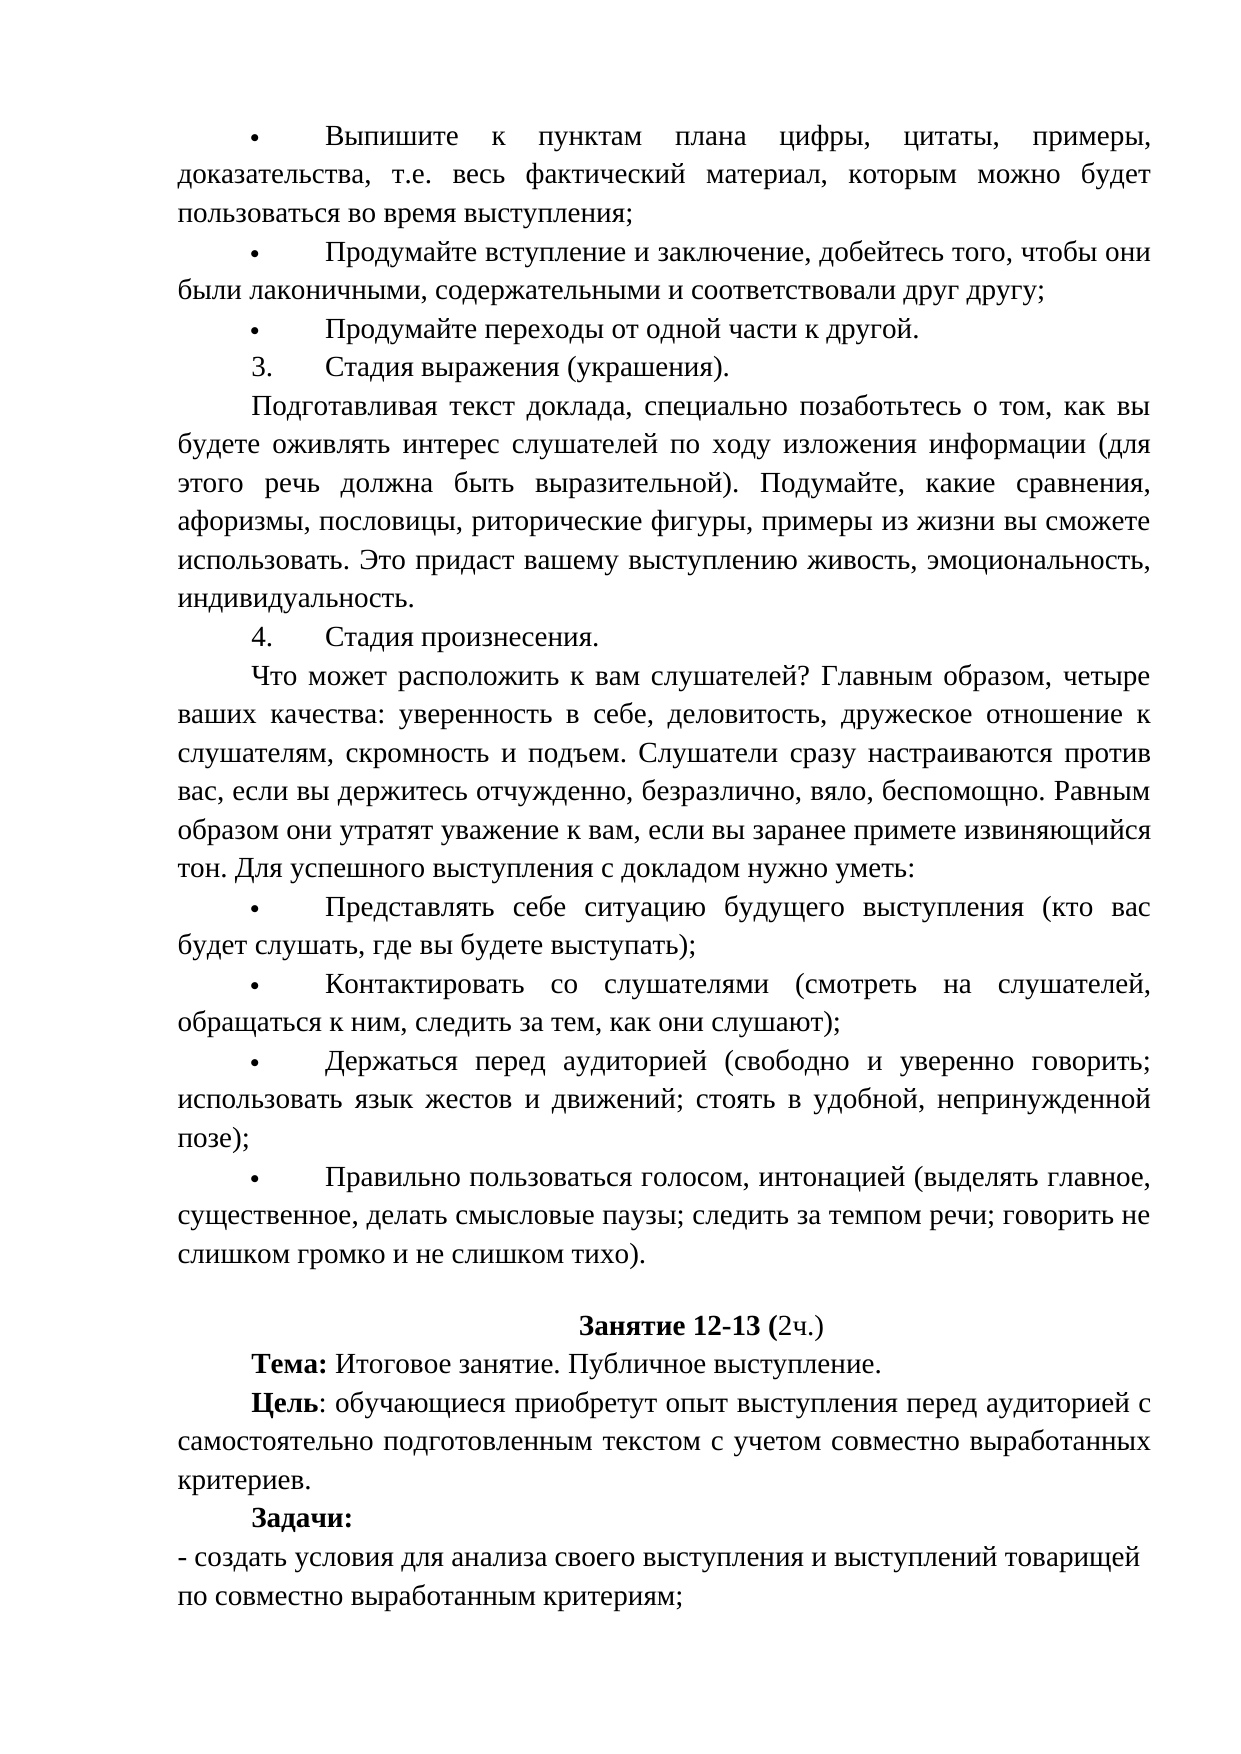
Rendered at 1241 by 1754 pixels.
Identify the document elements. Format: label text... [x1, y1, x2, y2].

list Правильно пользоваться голосом, интонацией (выделять главное, существенное, делать смысловые паузы; следить за темпом речи; говорить не слишком громко и не слишком тихо). [177, 1159, 1152, 1269]
list Продумайте вступление и заключение, добейтесь того, чтобы они были лаконичными, содержательными и соответствовали друг другу; [177, 234, 1152, 306]
text Задачи: [177, 1501, 1152, 1534]
text Тема: Итоговое занятие. Публичное выступление. [177, 1346, 1152, 1380]
list Стадия выражения (украшения). [177, 349, 1152, 383]
list Представлять себе ситуацию будущего выступления (кто вас будет слушать, где вы будете выступать); [177, 889, 1152, 961]
list Держаться перед аудиторией (свободно и уверенно говорить; использовать язык жестов и движений; стоять в удобной, непринужденной позе); [177, 1043, 1152, 1154]
text Что может расположить к вам слушателей? Главным образом, четыре ваших качества: уверенность в себе, деловитость, дружеское отношение к слушателям, скромность и подъем. Слушатели сразу настраиваются против вас, если вы держитесь отчужденно, безразлично, вяло, беспомощно. Равным образом они утратят уважение к вам, если вы заранее примете извиняющийся тон. Для успешного выступления с докладом нужно уметь: [177, 658, 1152, 884]
text Занятие 12-13 (2ч.) [177, 1308, 1152, 1341]
list Стадия произнесения. [177, 619, 1152, 653]
text Подготавливая текст доклада, специально позаботьтесь о том, как вы будете оживлять интерес слушателей по ходу изложения информации (для этого речь должна быть выразительной). Подумайте, какие сравнения, афоризмы, пословицы, риторические фигуры, примеры из жизни вы сможете использовать. Это придаст вашему выступлению живость, эмоциональность, индивидуальность. [177, 388, 1152, 614]
text Цель: обучающиеся приобретут опыт выступления перед аудиторией с самостоятельно подготовленным текстом с учетом совместно выработанных критериев. [177, 1385, 1152, 1496]
list Продумайте переходы от одной части к другой. [177, 311, 1152, 344]
text - создать условия для анализа своего выступления и выступлений товарищей по совместно выработанным критериям; [177, 1539, 1152, 1611]
list Контактировать со слушателями (смотреть на слушателей, обращаться к ним, следить за тем, как они слушают); [177, 966, 1152, 1038]
list Выпишите к пунктам плана цифры, цитаты, примеры, доказательства, т.е. весь фактический материал, которым можно будет пользоваться во время выступления; [177, 118, 1152, 229]
